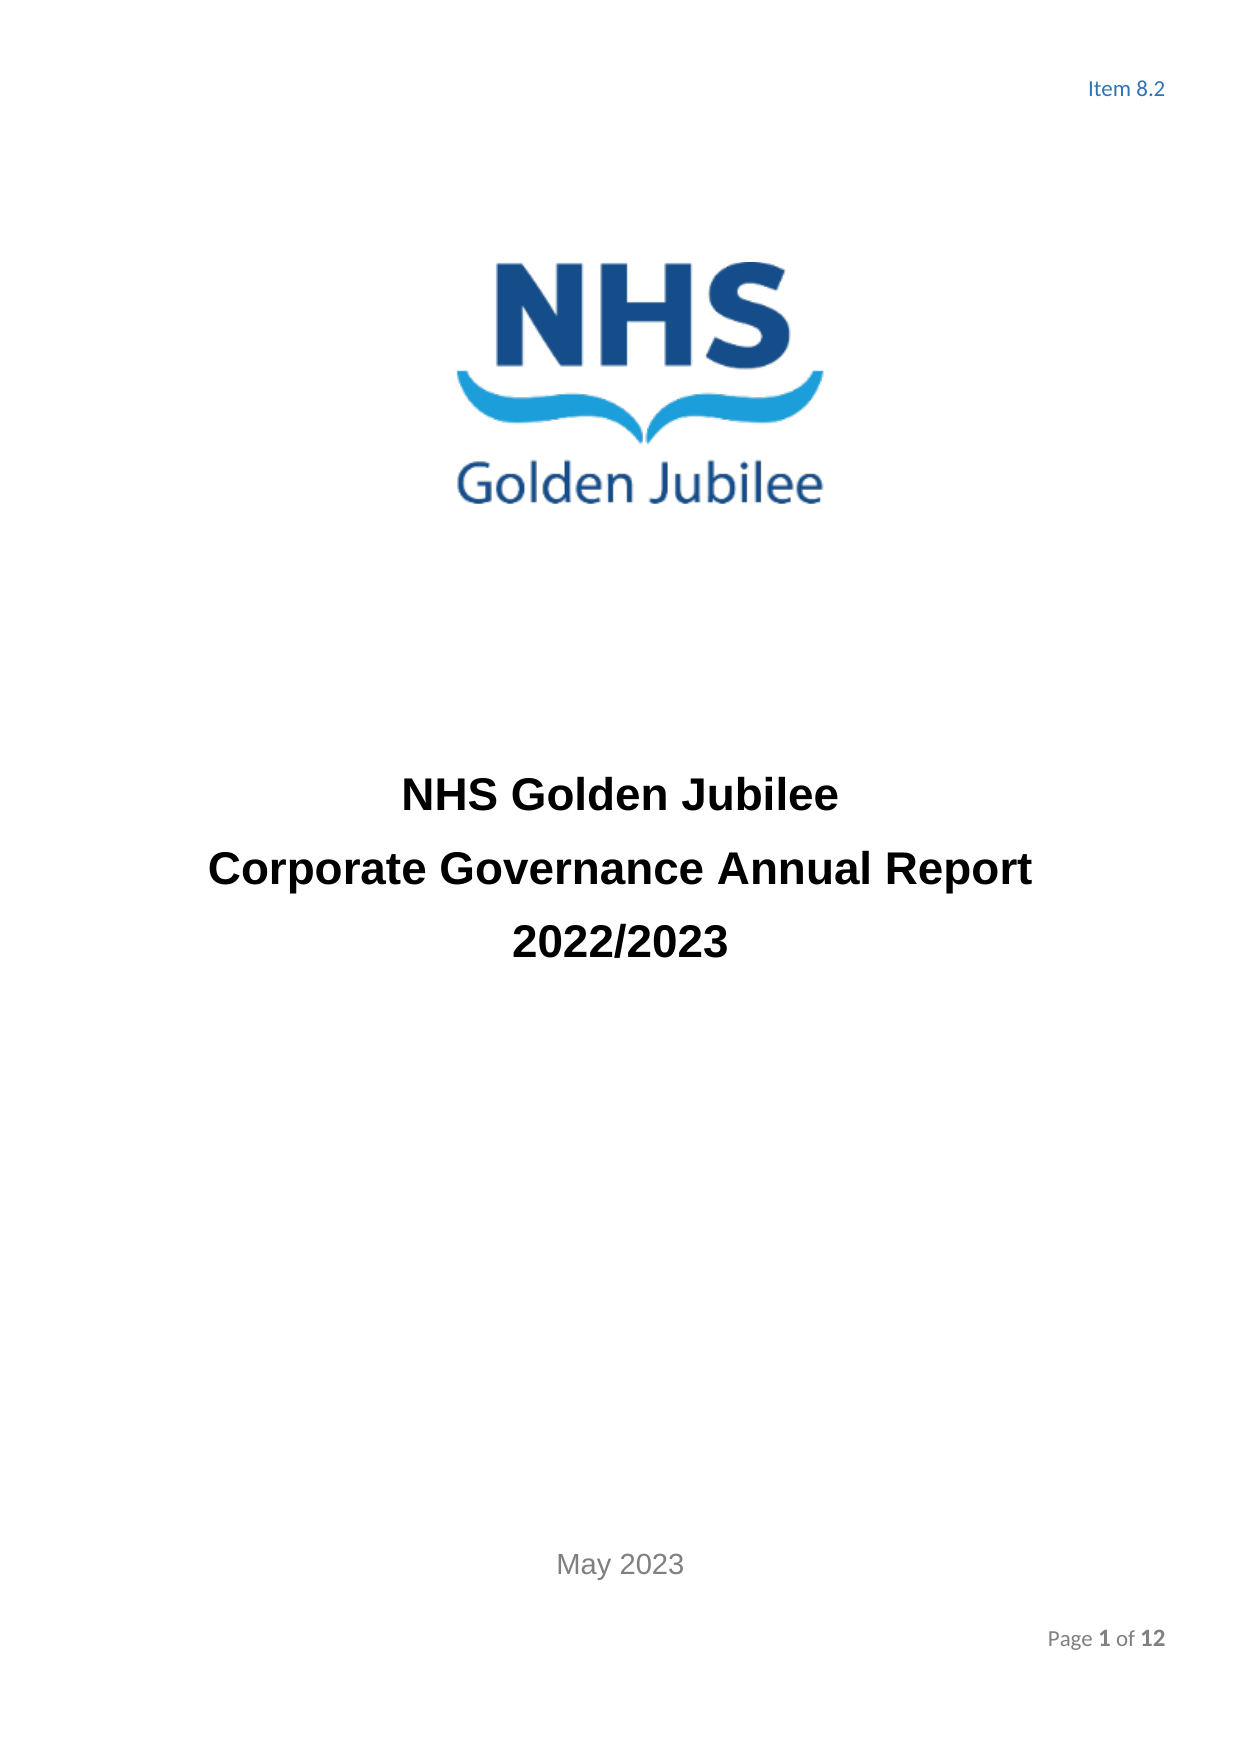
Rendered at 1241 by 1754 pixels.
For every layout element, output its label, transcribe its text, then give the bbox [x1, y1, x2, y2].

text Corporate Governance Annual Report [75, 841, 1165, 894]
picture [456, 262, 825, 518]
text May 2023 [75, 1547, 1165, 1580]
text 2022/2023 [75, 915, 1165, 968]
text NHS Golden Jubilee [75, 768, 1165, 821]
